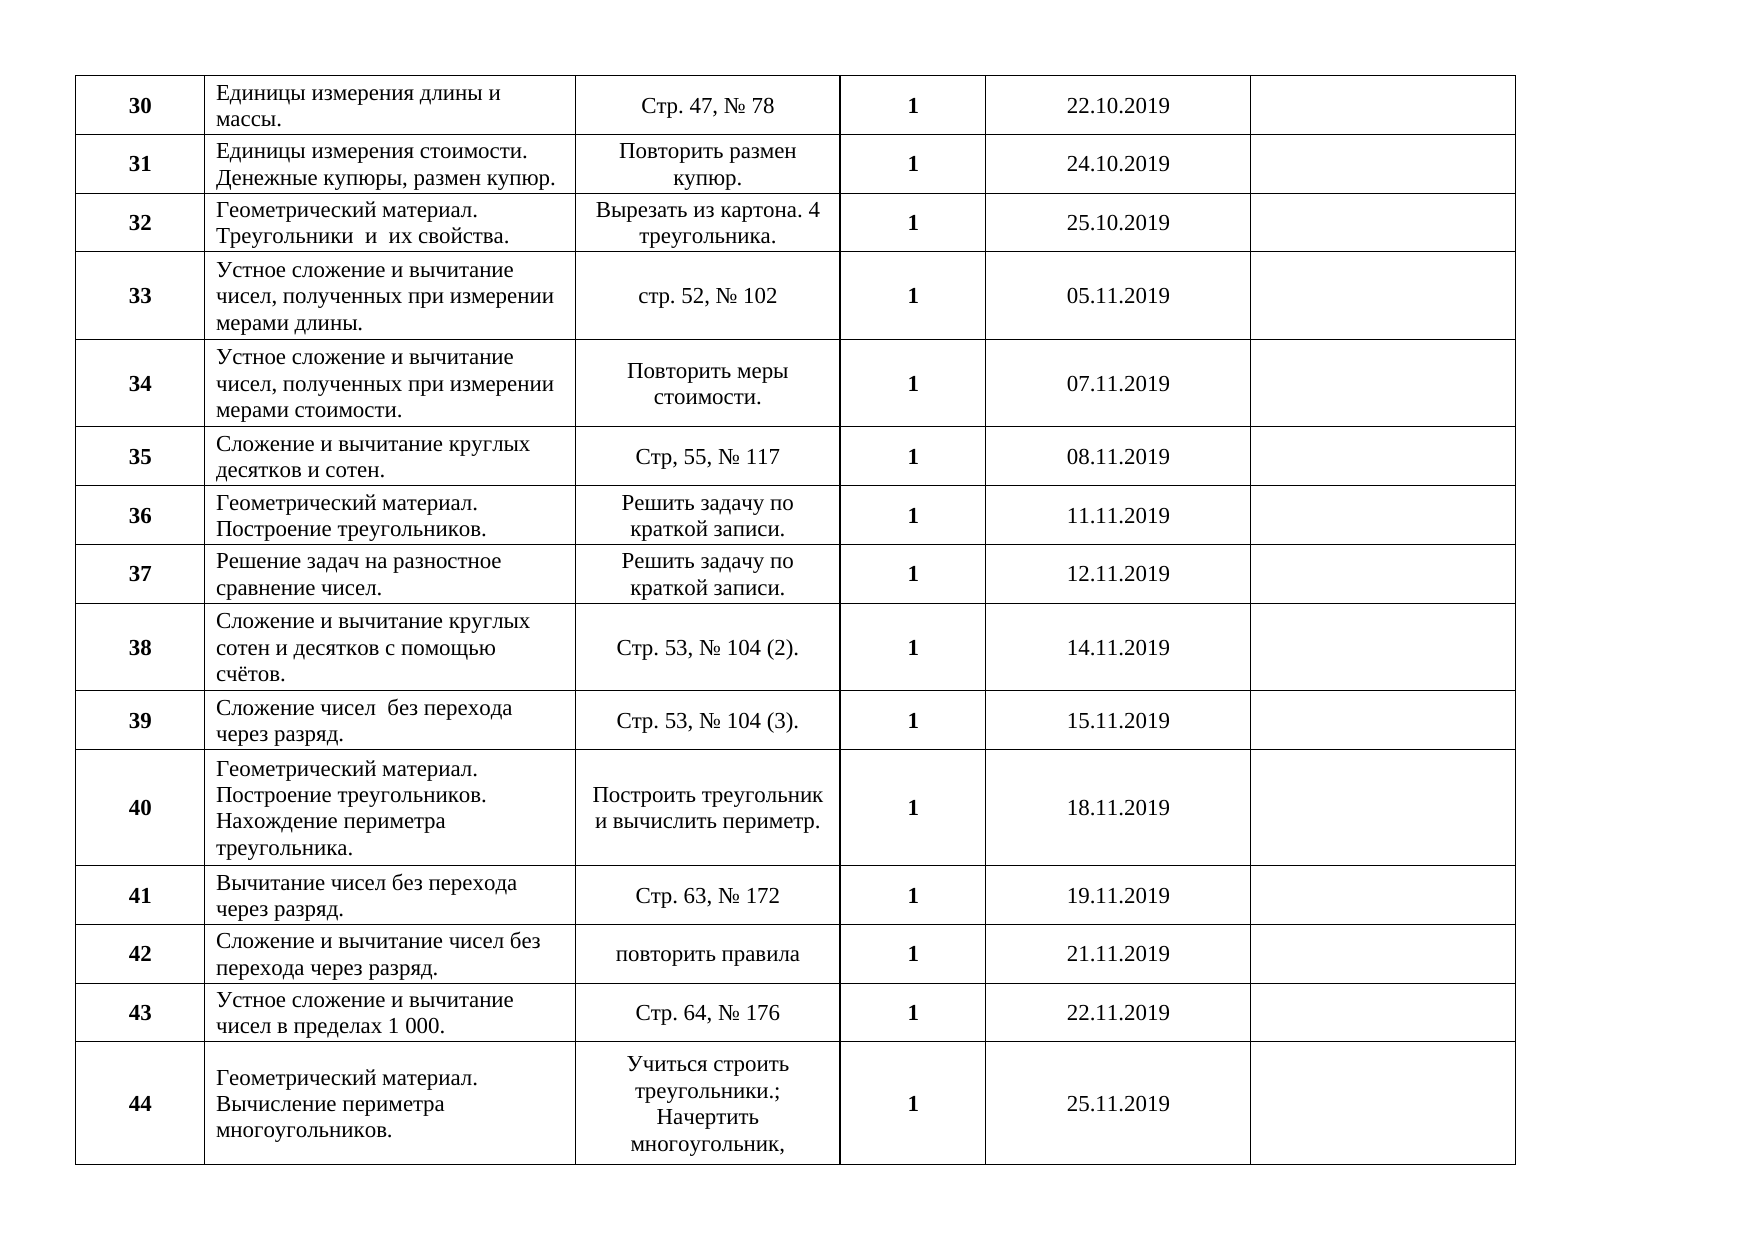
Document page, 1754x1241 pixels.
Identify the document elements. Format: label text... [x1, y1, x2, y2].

table_cell 37 [76, 545, 204, 602]
table_cell 22.10.2019 [986, 76, 1250, 134]
table_cell [1251, 340, 1515, 426]
table_cell 18.11.2019 [986, 750, 1250, 865]
table_cell 34 [76, 340, 204, 426]
table_cell [1251, 252, 1515, 339]
table_cell 19.11.2019 [986, 866, 1250, 924]
table_cell 41 [76, 866, 204, 924]
table_cell 25.11.2019 [986, 1042, 1250, 1164]
table_cell 1 [841, 604, 985, 690]
table_cell Геометрический материал. Построение треугольников. Нахождение периметра треугольника. [205, 750, 575, 865]
table_cell Сложение и вычитание круглых сотен и десятков с помощью счётов. [205, 604, 575, 690]
table_cell 30 [76, 76, 204, 134]
table_cell Вычитание чисел без перехода через разряд. [205, 866, 575, 924]
table_cell 1 [841, 925, 985, 982]
table_cell 1 [841, 252, 985, 339]
table_cell Повторить меры стоимости. [576, 340, 839, 426]
table_cell [1251, 486, 1515, 544]
table_cell [1251, 984, 1515, 1041]
table_cell 07.11.2019 [986, 340, 1250, 426]
table_cell 24.10.2019 [986, 135, 1250, 192]
table_cell 1 [841, 984, 985, 1041]
table_cell 1 [841, 866, 985, 924]
table_cell 08.11.2019 [986, 427, 1250, 485]
table_cell Устное сложение и вычитание чисел, полученных при измерении мерами длины. [205, 252, 575, 339]
table_cell 44 [76, 1042, 204, 1164]
table_cell [1251, 76, 1515, 134]
table_cell 32 [76, 194, 204, 251]
table_cell 1 [841, 486, 985, 544]
table_cell 38 [76, 604, 204, 690]
table_cell 39 [76, 691, 204, 749]
table_cell [1251, 427, 1515, 485]
table_cell 43 [76, 984, 204, 1041]
table_cell 15.11.2019 [986, 691, 1250, 749]
table_cell Геометрический материал. Построение треугольников. [205, 486, 575, 544]
table_cell 42 [76, 925, 204, 982]
table_cell Единицы измерения стоимости. Денежные купюры, размен купюр. [205, 135, 575, 192]
table_cell 1 [841, 691, 985, 749]
table_cell 11.11.2019 [986, 486, 1250, 544]
table_cell Решить задачу по краткой записи. [576, 545, 839, 602]
table_cell стр. 52, № 102 [576, 252, 839, 339]
table_cell 1 [841, 750, 985, 865]
table_cell 33 [76, 252, 204, 339]
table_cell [576, 1042, 839, 1164]
table_cell [1251, 750, 1515, 865]
table_cell 25.10.2019 [986, 194, 1250, 251]
table_cell 1 [841, 194, 985, 251]
table_cell Единицы измерения длины и массы. [205, 76, 575, 134]
table_cell Стр. 63, № 172 [576, 866, 839, 924]
table_cell 1 [841, 340, 985, 426]
table_cell Решить задачу по краткой записи. [576, 486, 839, 544]
table_cell [1251, 866, 1515, 924]
table_cell [1251, 925, 1515, 982]
table_cell Стр. 47, № 78 [576, 76, 839, 134]
table_cell 1 [841, 1042, 985, 1164]
table_cell Стр. 53, № 104 (2). [576, 604, 839, 690]
table_cell [1251, 1042, 1515, 1164]
table_cell 05.11.2019 [986, 252, 1250, 339]
table_cell Сложение и вычитание круглых десятков и сотен. [205, 427, 575, 485]
table_cell 35 [76, 427, 204, 485]
table_cell Геометрический материал. Треугольники и их свойства. [205, 194, 575, 251]
table_cell 1 [841, 427, 985, 485]
table_cell 1 [841, 545, 985, 602]
table_cell Устное сложение и вычитание чисел в пределах 1 000. [205, 984, 575, 1041]
table_cell Устное сложение и вычитание чисел, полученных при измерении мерами стоимости. [205, 340, 575, 426]
table_cell Стр. 53, № 104 (3). [576, 691, 839, 749]
table_cell 12.11.2019 [986, 545, 1250, 602]
table_cell Стр. 64, № 176 [576, 984, 839, 1041]
table_cell 1 [841, 135, 985, 192]
table_cell Построить треугольник и вычислить периметр. [576, 750, 839, 865]
table_cell [1251, 135, 1515, 192]
table_cell [1251, 691, 1515, 749]
table_cell [1251, 604, 1515, 690]
table_cell [1251, 194, 1515, 251]
table_cell повторить правила [576, 925, 839, 982]
table_cell Стр, 55, № 117 [576, 427, 839, 485]
table_cell 1 [841, 76, 985, 134]
table_cell Сложение чисел без перехода через разряд. [205, 691, 575, 749]
table_cell 31 [76, 135, 204, 192]
table_cell 14.11.2019 [986, 604, 1250, 690]
table_cell Сложение и вычитание чисел без перехода через разряд. [205, 925, 575, 982]
table_cell Вырезать из картона. 4 треугольника. [576, 194, 839, 251]
table_cell 21.11.2019 [986, 925, 1250, 982]
table_cell 40 [76, 750, 204, 865]
table_cell [1251, 545, 1515, 602]
table_cell Повторить размен купюр. [576, 135, 839, 192]
table_cell Решение задач на разностное сравнение чисел. [205, 545, 575, 602]
table_cell 36 [76, 486, 204, 544]
table_cell 22.11.2019 [986, 984, 1250, 1041]
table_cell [205, 1042, 575, 1164]
